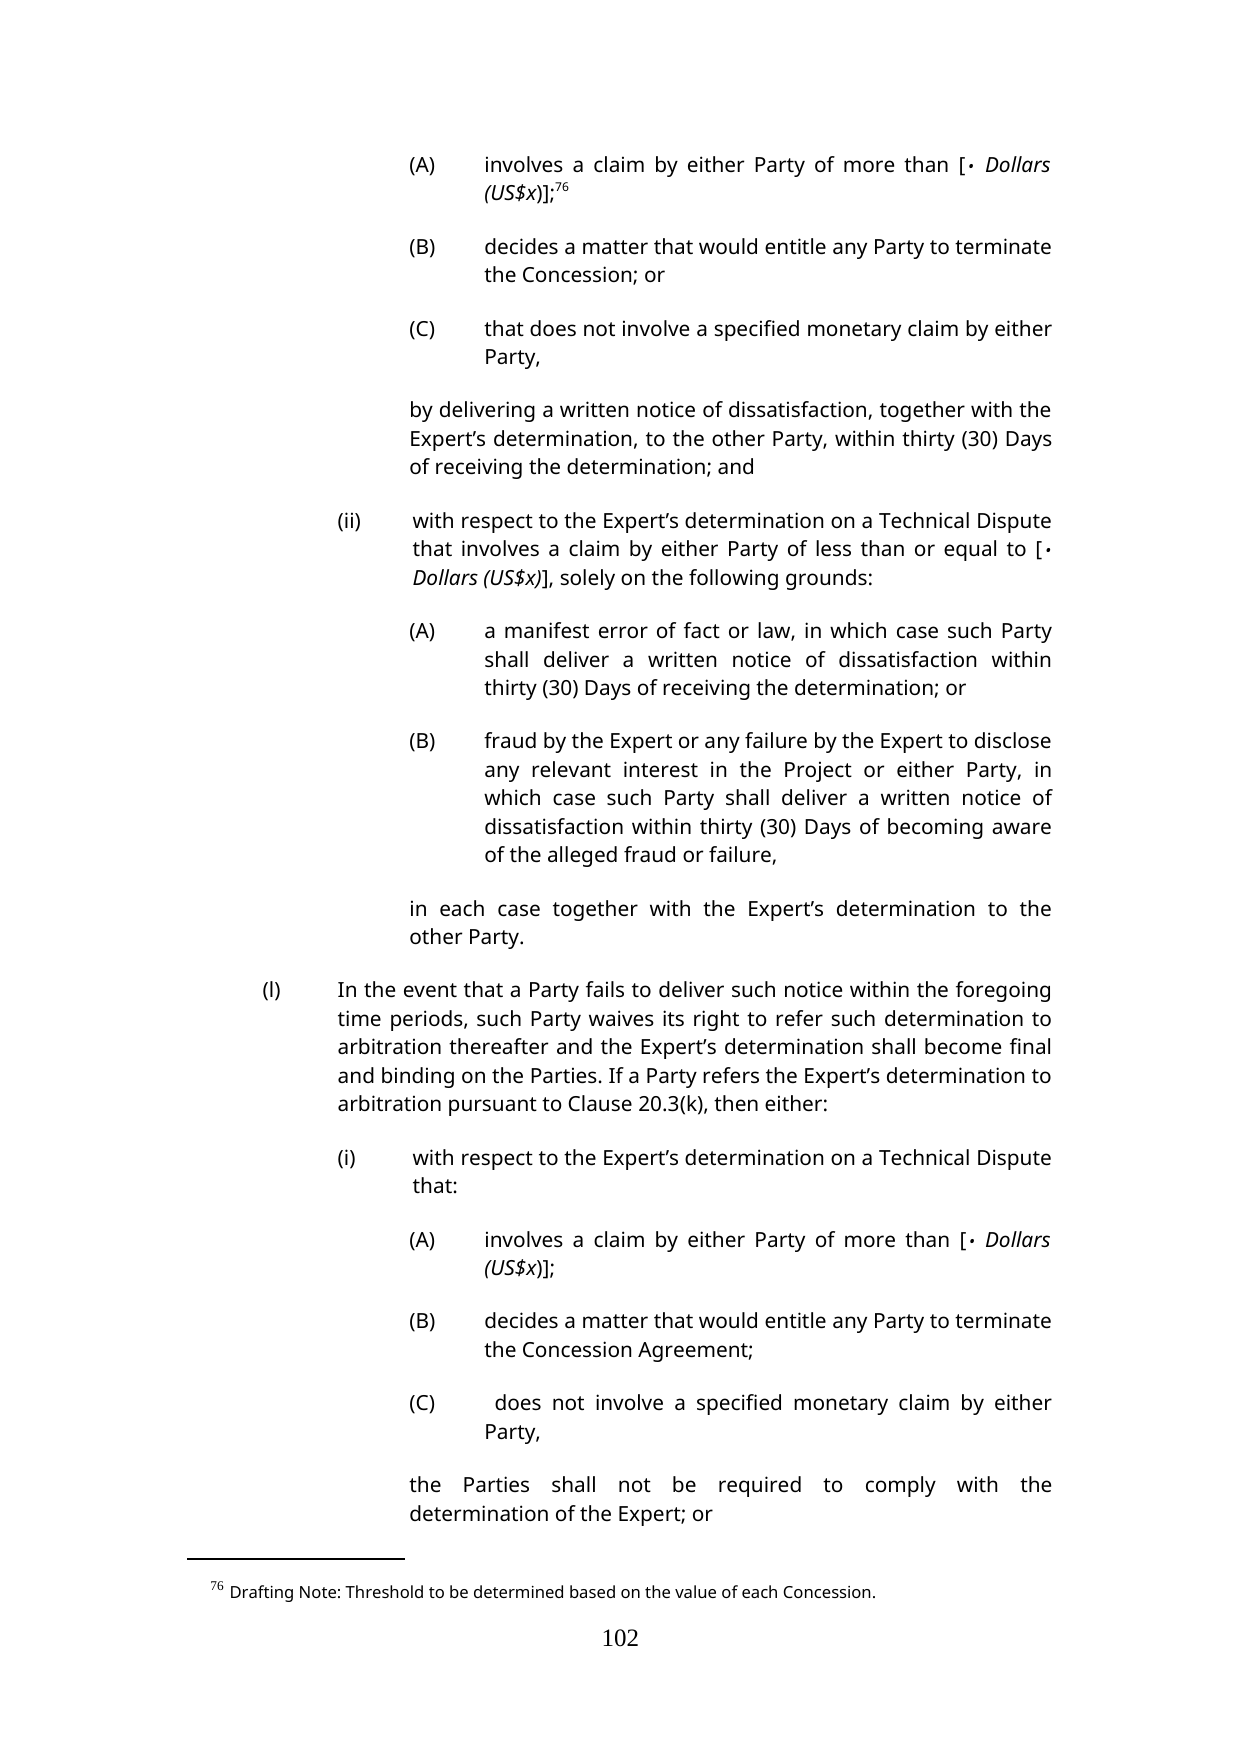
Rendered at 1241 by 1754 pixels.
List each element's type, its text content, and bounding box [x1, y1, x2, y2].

subtitle that does not involve a specified monetary claim by either Party, [409, 314, 1053, 371]
subtitle does not involve a specified monetary claim by either Party, [409, 1388, 1053, 1445]
subtitle in each case together with the Expert’s determination to the other Party. [409, 894, 1053, 951]
subtitle by delivering a written notice of dissatisfaction, together with the Expert’s determination, to the other Party, within thirty (30) Days of receiving the determination; and [409, 396, 1053, 481]
subtitle with respect to the Expert’s determination on a Technical Dispute that: [337, 1143, 1053, 1200]
subtitle with respect to the Expert’s determination on a Technical Dispute that involves a claim by either Party of less than or equal to [• Dollars (US$x)], solely on the following grounds: [337, 506, 1053, 591]
subtitle involves a claim by either Party of more than [• Dollars (US$x)]; [409, 150, 1053, 207]
subtitle decides a matter that would entitle any Party to terminate the Concession Agreement; [409, 1307, 1053, 1363]
subtitle involves a claim by either Party of more than [• Dollars (US$x)]; [409, 1225, 1053, 1282]
subtitle decides a matter that would entitle any Party to terminate the Concession; or [409, 232, 1053, 289]
subtitle fraud by the Expert or any failure by the Expert to disclose any relevant interest in the Project or either Party, in which case such Party shall deliver a written notice of dissatisfaction within thirty (30) Days of becoming aware of the alleged fraud or failure, [409, 727, 1053, 869]
subtitle a manifest error of fact or law, in which case such Party shall deliver a written notice of dissatisfaction within thirty (30) Days of receiving the determination; or [409, 616, 1053, 702]
subtitle In the event that a Party fails to deliver such notice within the foregoing time periods, such Party waives its right to refer such determination to arbitration thereafter and the Expert’s determination shall become final and binding on the Parties. If a Party refers the Expert’s determination to arbitration pursuant to Clause 20.3(k), then either: [262, 976, 1053, 1118]
subtitle the Parties shall not be required to comply with the determination of the Expert; or [409, 1470, 1053, 1527]
